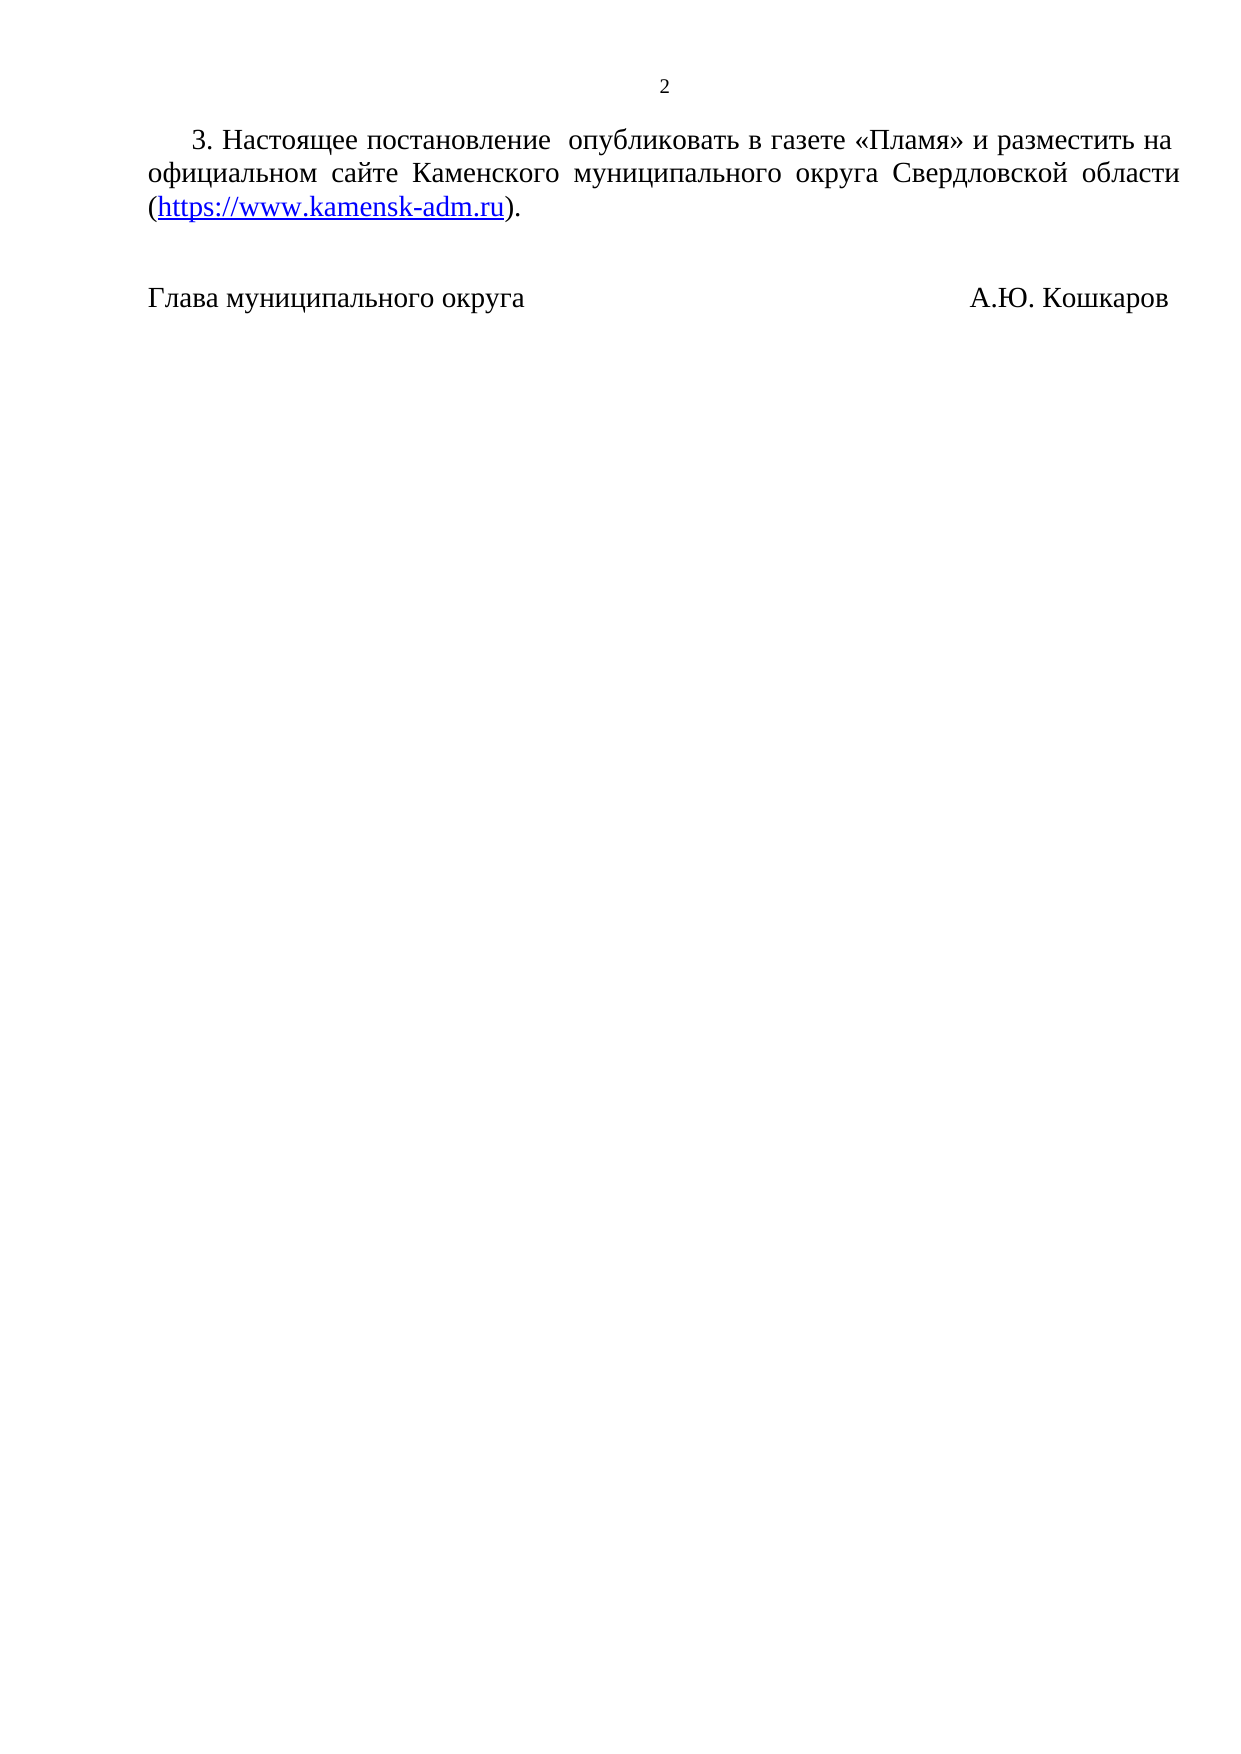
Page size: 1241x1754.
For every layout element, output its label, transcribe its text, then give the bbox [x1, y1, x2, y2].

text Глава муниципального округа А.Ю. Кошкаров [148, 280, 1181, 314]
text 3. Настоящее постановление опубликовать в газете «Пламя» и разместить на официальном сайте Каменского муниципального округа Свердловской области (https://www.kamensk-adm.ru). [148, 122, 1181, 223]
